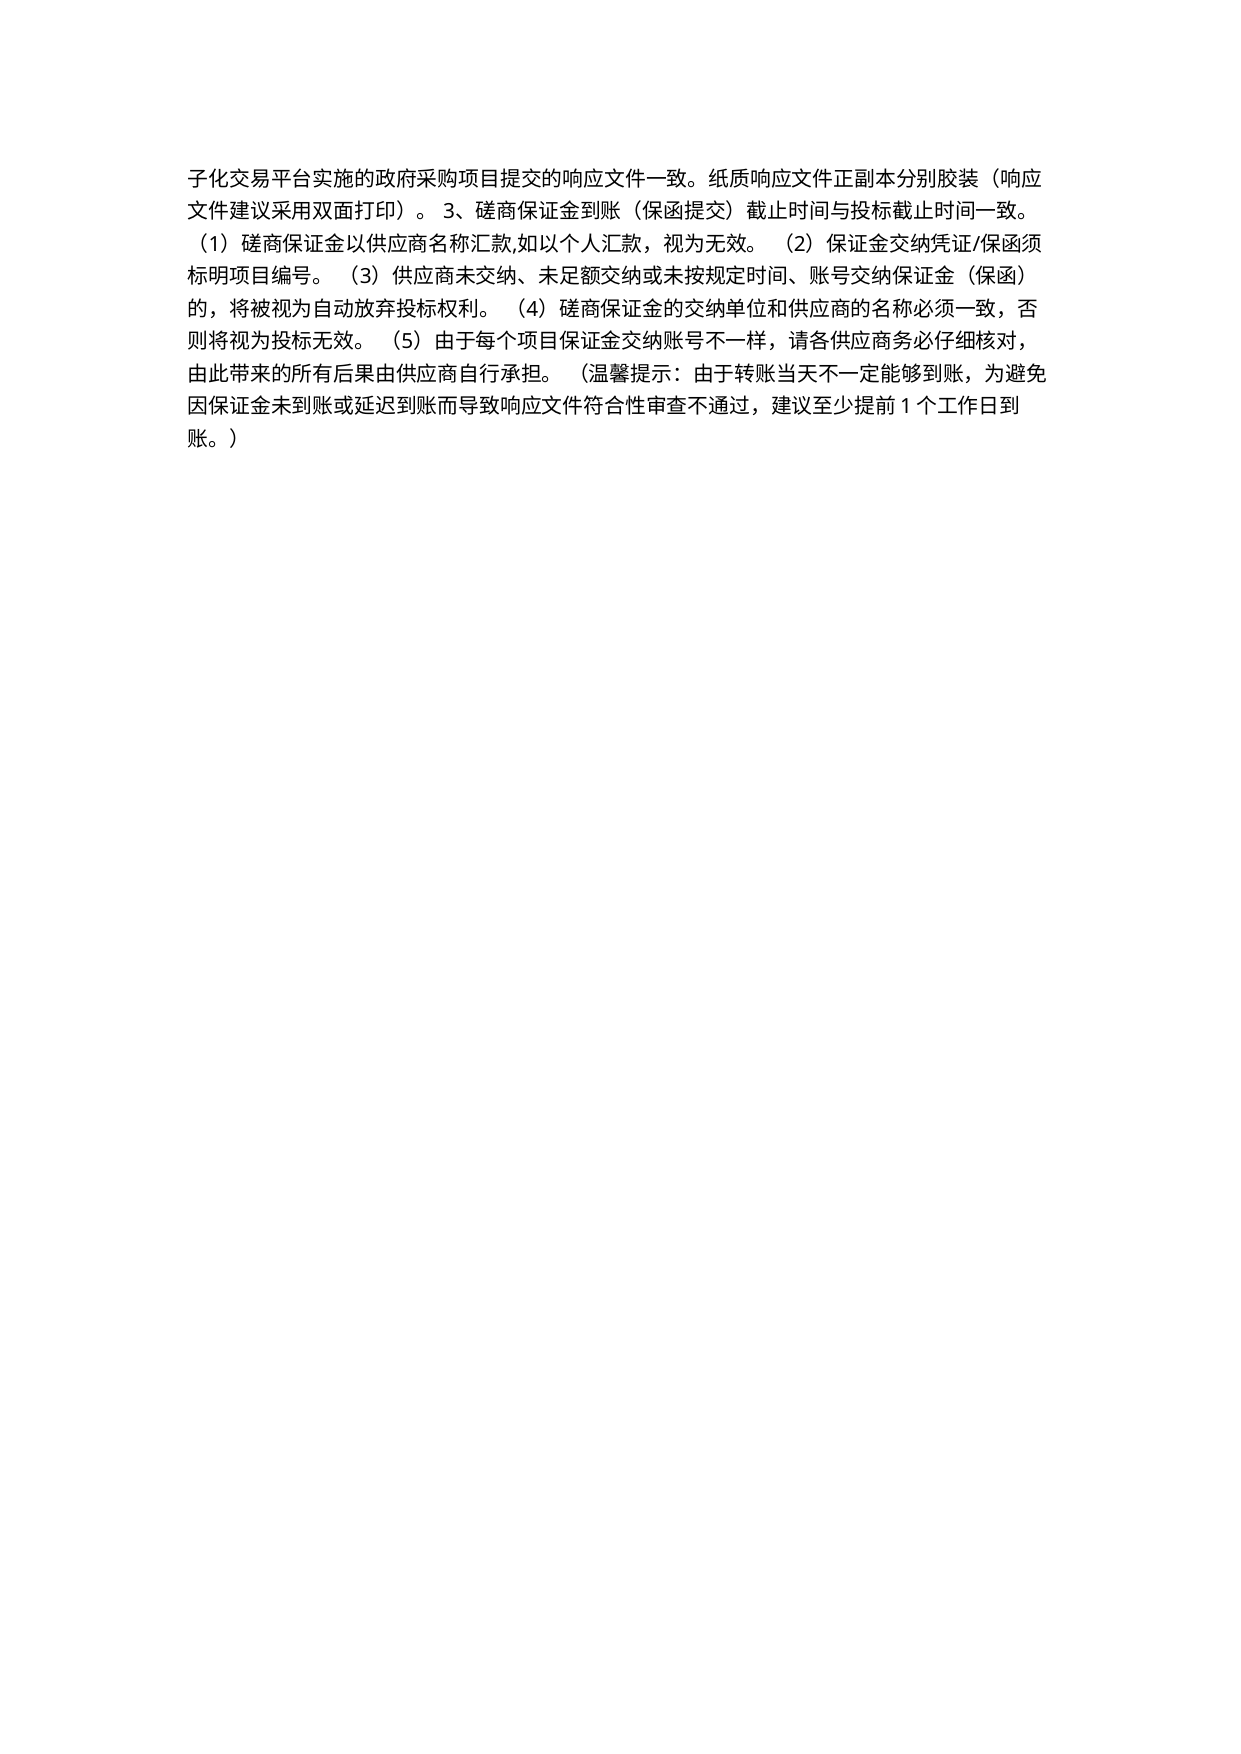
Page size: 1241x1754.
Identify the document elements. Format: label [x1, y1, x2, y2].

text [187, 162, 1053, 454]
